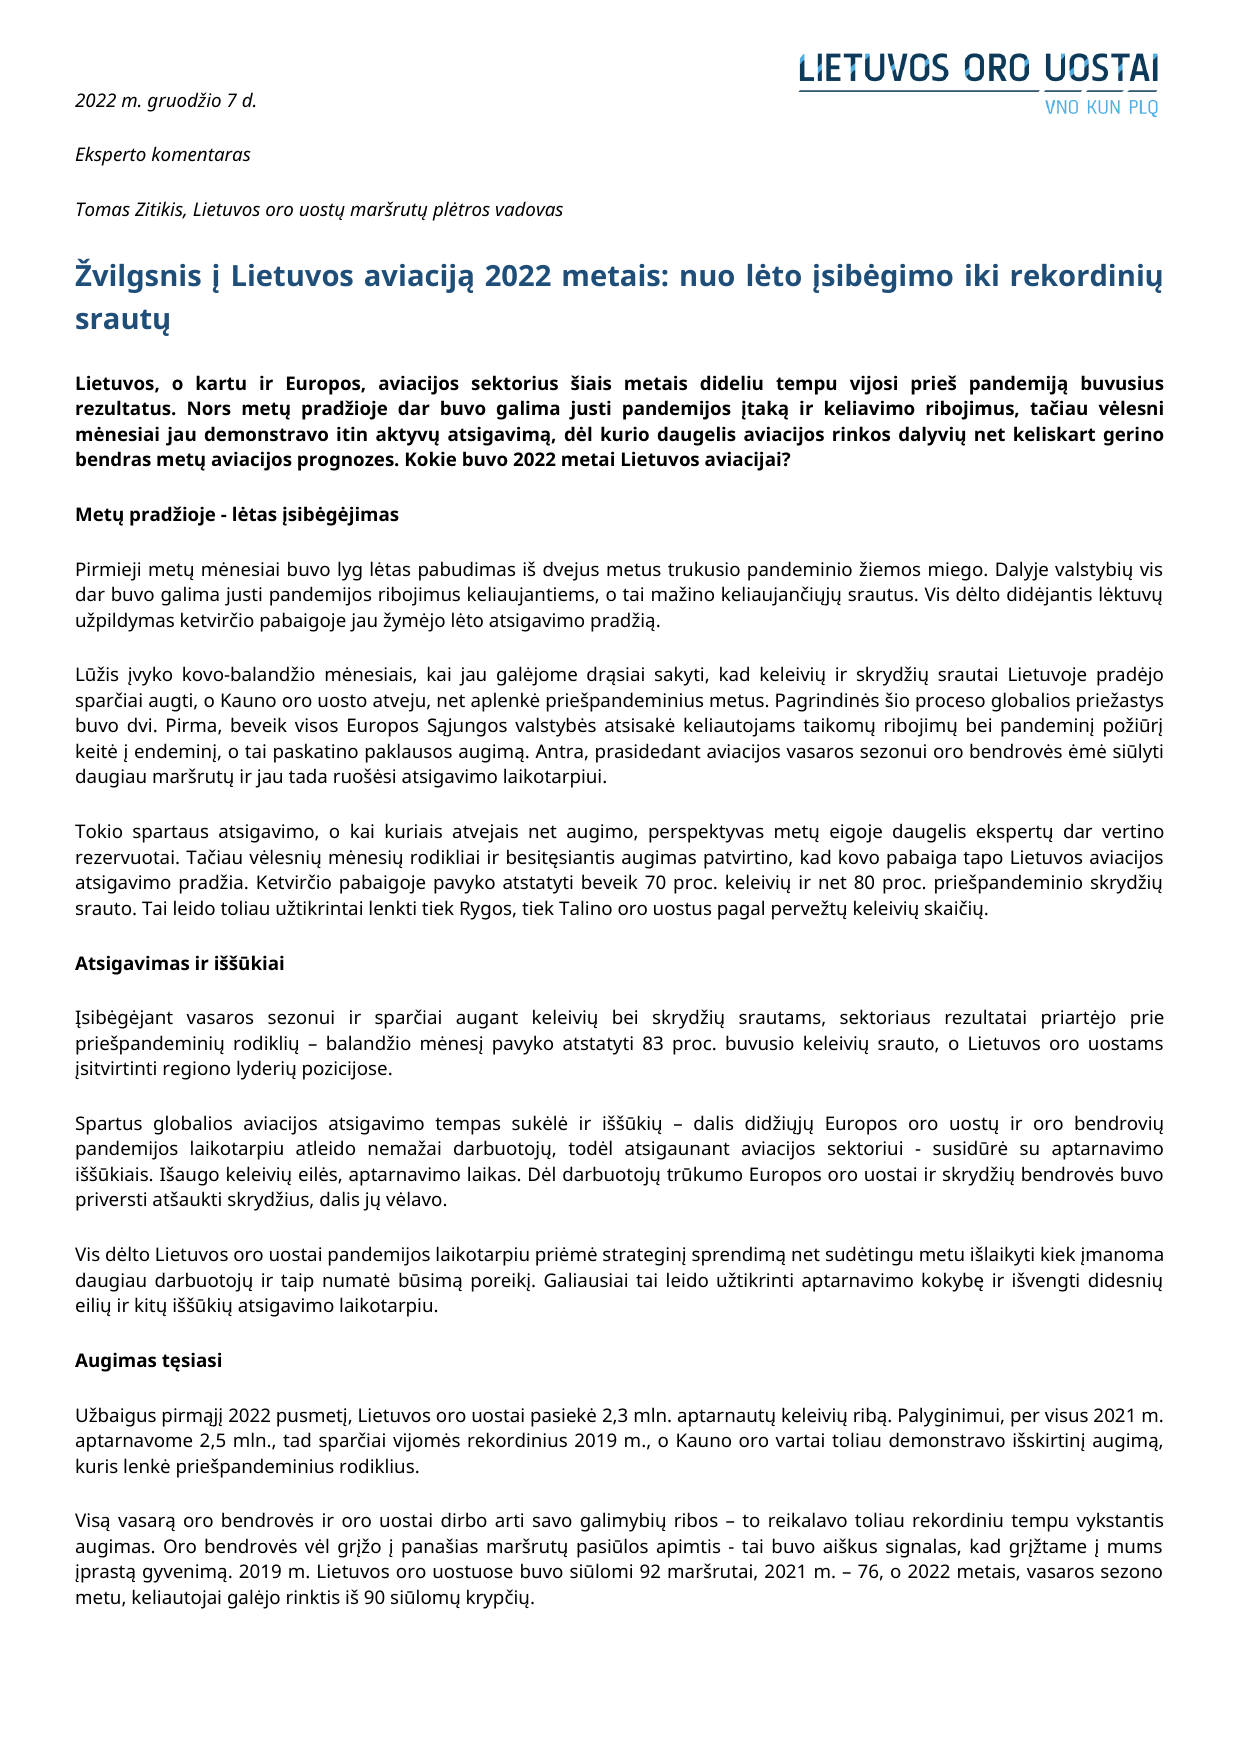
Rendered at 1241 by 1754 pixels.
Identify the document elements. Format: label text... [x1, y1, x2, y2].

text Atsigavimas ir iššūkiai [75, 950, 1165, 975]
text Visą vasarą oro bendrovės ir oro uostai dirbo arti savo galimybių ribos – to reikalavo toliau rekordiniu tempu vykstantis augimas. Oro bendrovės vėl grįžo į panašias maršrutų pasiūlos apimtis - tai buvo aiškus signalas, kad grįžtame į mums įprastą gyvenimą. 2019 m. Lietuvos oro uostuose buvo siūlomi 92 maršrutai, 2021 m. – 76, o 2022 metais, vasaros sezono metu, keliautojai galėjo rinktis iš 90 siūlomų krypčių. [75, 1508, 1165, 1610]
text Eksperto komentaras [75, 142, 1165, 167]
text Spartus globalios aviacijos atsigavimo tempas sukėlė ir iššūkių – dalis didžiųjų Europos oro uostų ir oro bendrovių pandemijos laikotarpiu atleido nemažai darbuotojų, todėl atsigaunant aviacijos sektoriui - susidūrė su aptarnavimo iššūkiais. Išaugo keleivių eilės, aptarnavimo laikas. Dėl darbuotojų trūkumo Europos oro uostai ir skrydžių bendrovės buvo priversti atšaukti skrydžius, dalis jų vėlavo. [75, 1110, 1165, 1212]
text Metų pradžioje - lėtas įsibėgėjimas [75, 501, 1165, 527]
text Tokio spartaus atsigavimo, o kai kuriais atvejais net augimo, perspektyvas metų eigoje daugelis ekspertų dar vertino rezervuotai. Tačiau vėlesnių mėnesių rodikliai ir besitęsiantis augimas patvirtino, kad kovo pabaiga tapo Lietuvos aviacijos atsigavimo pradžia. Ketvirčio pabaigoje pavyko atstatyti beveik 70 proc. keleivių ir net 80 proc. priešpandeminio skrydžių srauto. Tai leido toliau užtikrintai lenkti tiek Rygos, tiek Talino oro uostus pagal pervežtų keleivių skaičių. [75, 818, 1165, 921]
picture [791, 41, 1166, 126]
text Užbaigus pirmąjį 2022 pusmetį, Lietuvos oro uostai pasiekė 2,3 mln. aptarnautų keleivių ribą. Palyginimui, per visus 2021 m. aptarnavome 2,5 mln., tad sparčiai vijomės rekordinius 2019 m., o Kauno oro vartai toliau demonstravo išskirtinį augimą, kuris lenkė priešpandeminius rodiklius. [75, 1402, 1165, 1478]
text Įsibėgėjant vasaros sezonui ir sparčiai augant keleivių bei skrydžių srautams, sektoriaus rezultatai priartėjo prie priešpandeminių rodiklių – balandžio mėnesį pavyko atstatyti 83 proc. buvusio keleivių srauto, o Lietuvos oro uostams įsitvirtinti regiono lyderių pozicijose. [75, 1004, 1165, 1081]
text 2022 m. gruodžio 7 d. [75, 87, 1165, 113]
text Lietuvos, o kartu ir Europos, aviacijos sektorius šiais metais dideliu tempu vijosi prieš pandemiją buvusius rezultatus. Nors metų pradžioje dar buvo galima justi pandemijos įtaką ir keliavimo ribojimus, tačiau vėlesni mėnesiai jau demonstravo itin aktyvų atsigavimą, dėl kurio daugelis aviacijos rinkos dalyvių net keliskart gerino bendras metų aviacijos prognozes. Kokie buvo 2022 metai Lietuvos aviacijai? [75, 370, 1165, 472]
text Lūžis įvyko kovo-balandžio mėnesiais, kai jau galėjome drąsiai sakyti, kad keleivių ir skrydžių srautai Lietuvoje pradėjo sparčiai augti, o Kauno oro uosto atveju, net aplenkė priešpandeminius metus. Pagrindinės šio proceso globalios priežastys buvo dvi. Pirma, beveik visos Europos Sąjungos valstybės atsisakė keliautojams taikomų ribojimų bei pandeminį požiūrį keitė į endeminį, o tai paskatino paklausos augimą. Antra, prasidedant aviacijos vasaros sezonui oro bendrovės ėmė siūlyti daugiau maršrutų ir jau tada ruošėsi atsigavimo laikotarpiui. [75, 662, 1165, 789]
text Tomas Zitikis, Lietuvos oro uostų maršrutų plėtros vadovas [75, 196, 1165, 222]
text Pirmieji metų mėnesiai buvo lyg lėtas pabudimas iš dvejus metus trukusio pandeminio žiemos miego. Dalyje valstybių vis dar buvo galima justi pandemijos ribojimus keliaujantiems, o tai mažino keliaujančiųjų srautus. Vis dėlto didėjantis lėktuvų užpildymas ketvirčio pabaigoje jau žymėjo lėto atsigavimo pradžią. [75, 556, 1165, 633]
text Augimas tęsiasi [75, 1347, 1165, 1373]
text Vis dėlto Lietuvos oro uostai pandemijos laikotarpiu priėmė strateginį sprendimą net sudėtingu metu išlaikyti kiek įmanoma daugiau darbuotojų ir taip numatė būsimą poreikį. Galiausiai tai leido užtikrinti aptarnavimo kokybę ir išvengti didesnių eilių ir kitų iššūkių atsigavimo laikotarpiu. [75, 1241, 1165, 1318]
text Žvilgsnis į Lietuvos aviaciją 2022 metais: nuo lėto įsibėgimo iki rekordinių srautų [75, 255, 1165, 338]
